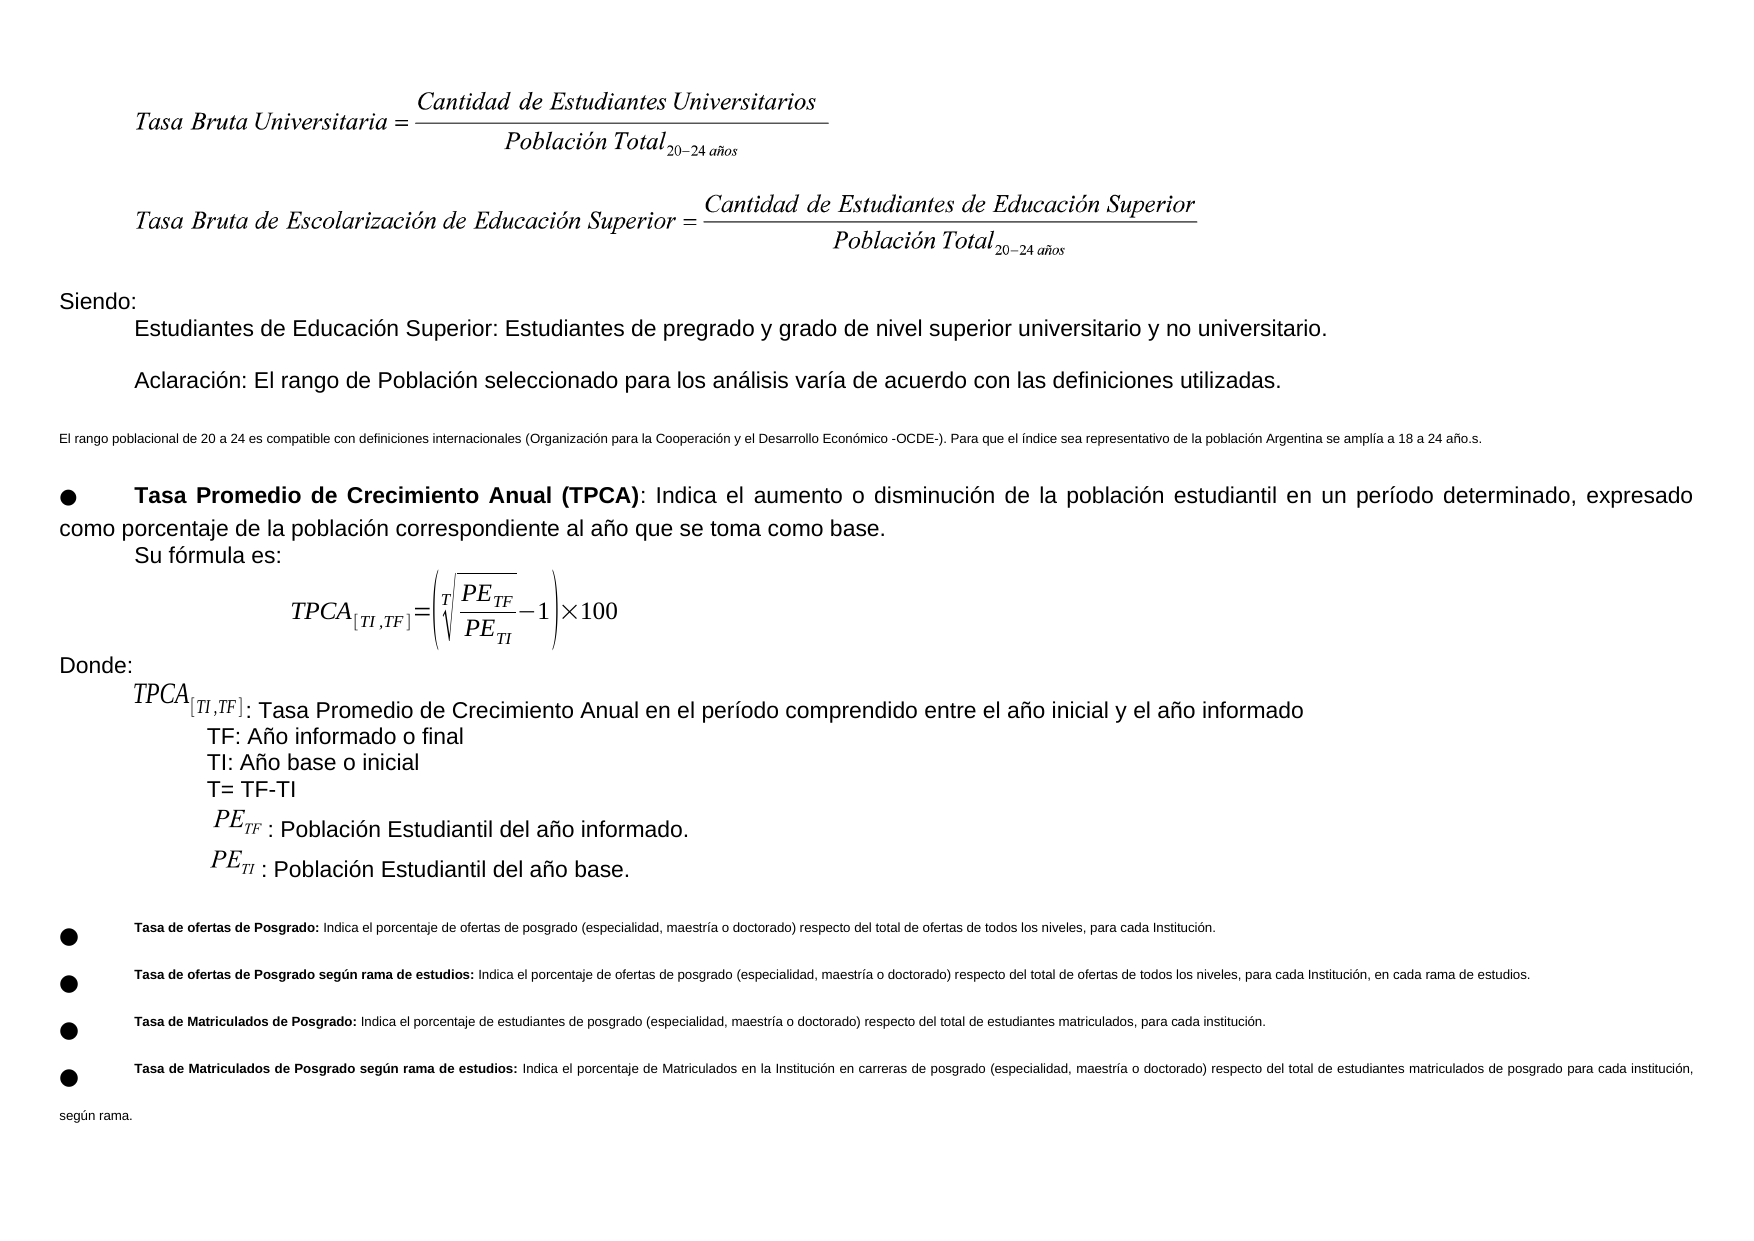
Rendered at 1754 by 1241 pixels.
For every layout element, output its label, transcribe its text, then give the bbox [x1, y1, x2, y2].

text T= TF-TI [133, 776, 1695, 802]
picture [206, 842, 261, 878]
list Tasa de Matriculados de Posgrado según rama de estudios: Indica el porcentaje de Matriculados en la Institución en carreras de posgrado (especialidad, maestría o doctorado) respecto del total de estudiantes matriculados de posgrado para cada institución, según rama. [59, 1050, 1695, 1124]
text : Población Estudiantil del año base. [133, 842, 1695, 883]
text Su fórmula es: [59, 542, 1695, 568]
text Siendo: [59, 288, 1695, 314]
text Donde: [59, 652, 1695, 678]
text TF: Año informado o final [133, 723, 1695, 749]
picture [132, 85, 833, 163]
text : Tasa Promedio de Crecimiento Anual en el período comprendido entre el año inicial y el año informado [59, 678, 1695, 723]
text TI: Año base o inicial [133, 749, 1695, 776]
text Estudiantes de Educación Superior: Estudiantes de pregrado y grado de nivel superior universitario y no universitario. [59, 314, 1695, 341]
picture [132, 188, 1202, 262]
text Aclaración: El rango de Población seleccionado para los análisis varía de acuerdo con las definiciones utilizadas. [59, 367, 1695, 393]
list Tasa de ofertas de Posgrado según rama de estudios: Indica el porcentaje de ofertas de posgrado (especialidad, maestría o doctorado) respecto del total de ofertas de todos los niveles, para cada Institución, en cada rama de estudios. [59, 956, 1695, 1003]
text : Población Estudiantil del año informado. [59, 802, 1695, 842]
list Tasa de Matriculados de Posgrado: Indica el porcentaje de estudiantes de posgrado (especialidad, maestría o doctorado) respecto del total de estudiantes matriculados, para cada institución. [59, 1003, 1695, 1050]
list Tasa Promedio de Crecimiento Anual (TPCA): Indica el aumento o disminución de la población estudiantil en un período determinado, expresado como porcentaje de la población correspondiente al año que se toma como base. [59, 473, 1695, 542]
picture [209, 802, 268, 838]
text El rango poblacional de 20 a 24 es compatible con definiciones internacionales (Organización para la Cooperación y el Desarrollo Económico -OCDE-). Para que el índice sea representativo de la población Argentina se amplía a 18 a 24 año.s. [59, 420, 1695, 446]
list Tasa de ofertas de Posgrado: Indica el porcentaje de ofertas de posgrado (especialidad, maestría o doctorado) respecto del total de ofertas de todos los niveles, para cada Institución. [59, 909, 1695, 956]
